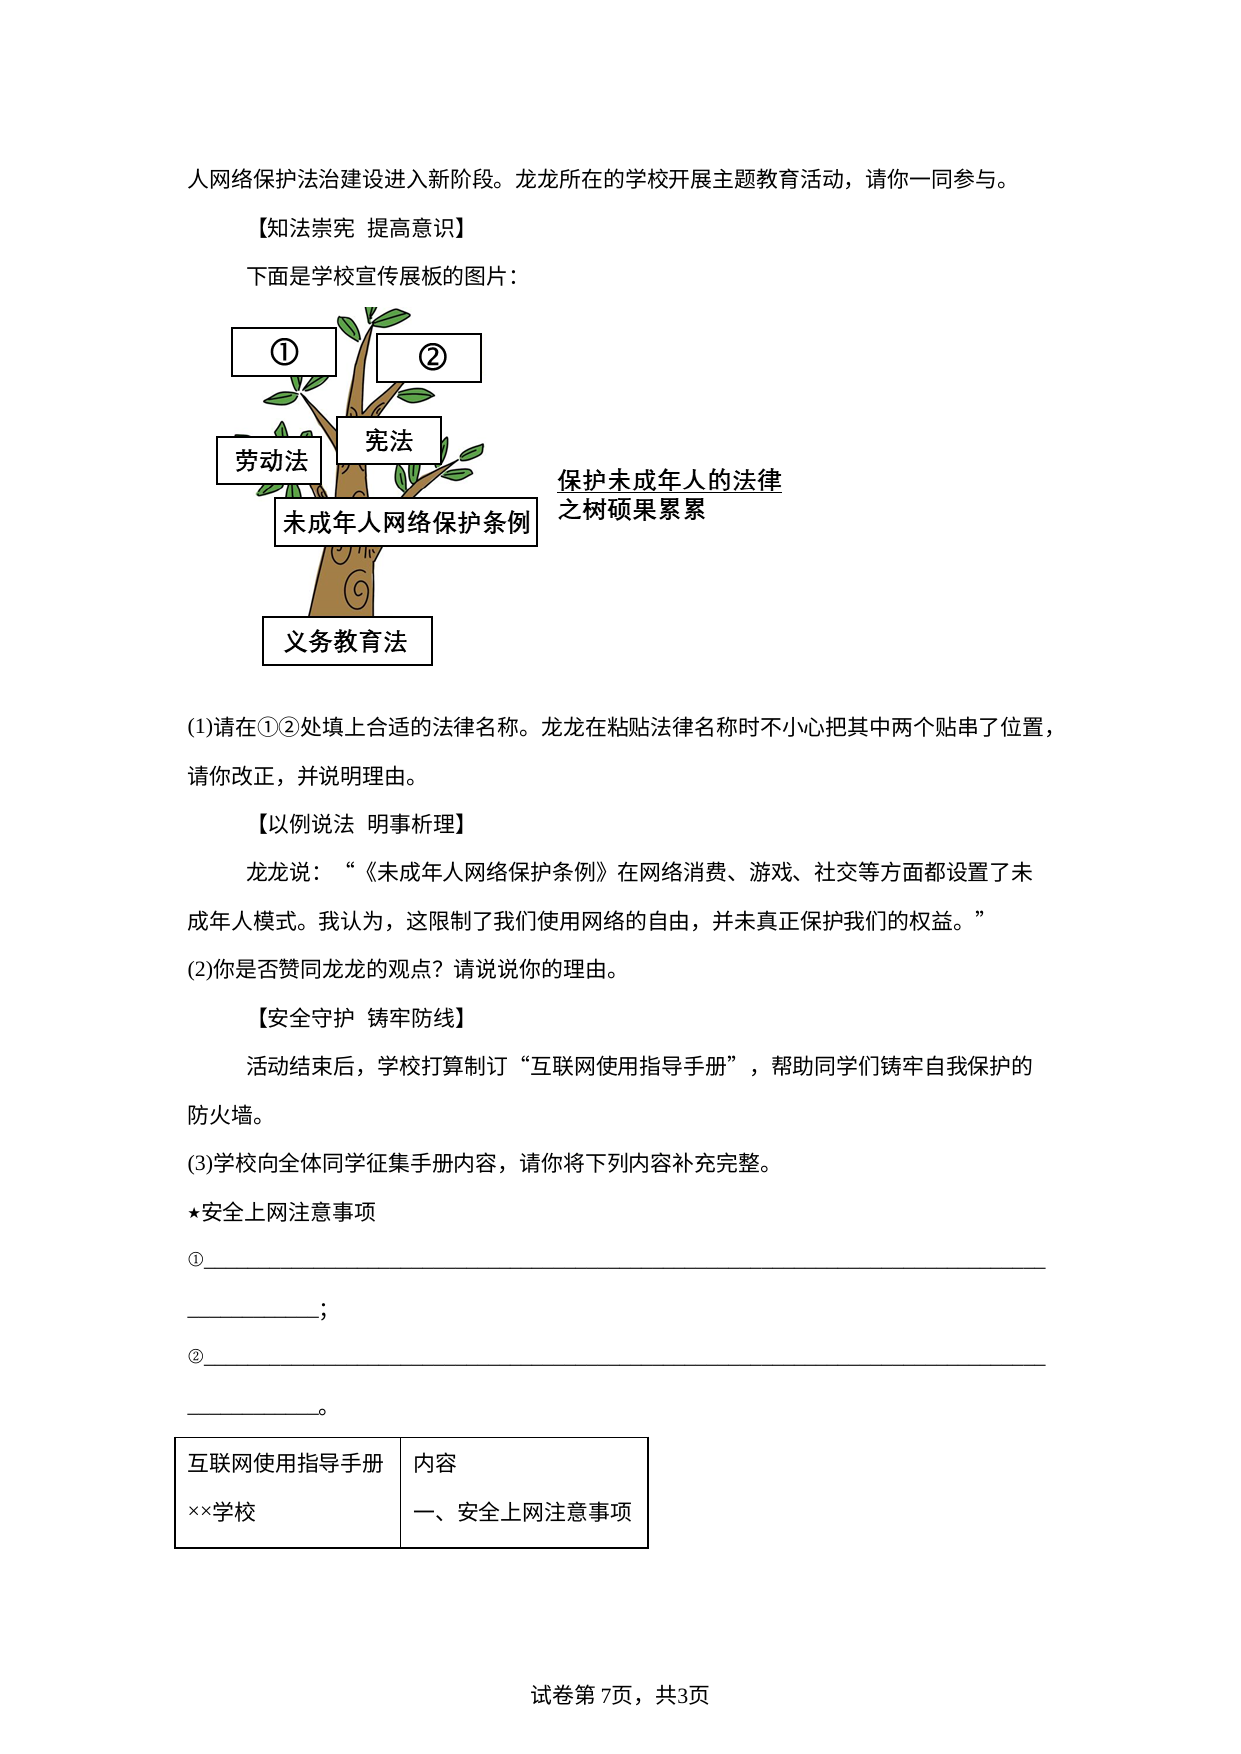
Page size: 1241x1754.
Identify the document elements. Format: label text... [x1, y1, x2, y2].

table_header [401, 1438, 647, 1547]
text (2)你是否赞同龙龙的观点？请说说你的理由。 [187, 952, 1053, 984]
picture [206, 307, 813, 671]
text 活动结束后，学校打算制订“互联网使用指导手册”，帮助同学们铸牢自我保护的防火墙。 [187, 1049, 1053, 1130]
text 下面是学校宣传展板的图片： [187, 259, 1053, 291]
text ★安全上网注意事项 [187, 1194, 1053, 1227]
table_header 互联网使用指导手册 ××学校 [176, 1438, 400, 1547]
text 龙龙说：“《未成年人网络保护条例》在网络消费、游戏、社交等方面都设置了未成年人模式。我认为，这限制了我们使用网络的自由，并未真正保护我们的权益。” [187, 855, 1053, 936]
text 【以例说法 明事析理】 [187, 807, 1053, 839]
text (1)请在①②处填上合适的法律名称。龙龙在粘贴法律名称时不小心把其中两个贴串了位置，请你改正，并说明理由。 [187, 709, 1053, 791]
text (3)学校向全体同学征集手册内容，请你将下列内容补充完整。 [187, 1146, 1053, 1178]
text 【知法崇宪 提高意识】 [187, 210, 1053, 243]
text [187, 1339, 1053, 1421]
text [187, 162, 1053, 194]
text 【安全守护 铸牢防线】 [187, 1000, 1053, 1033]
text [187, 1242, 1053, 1324]
